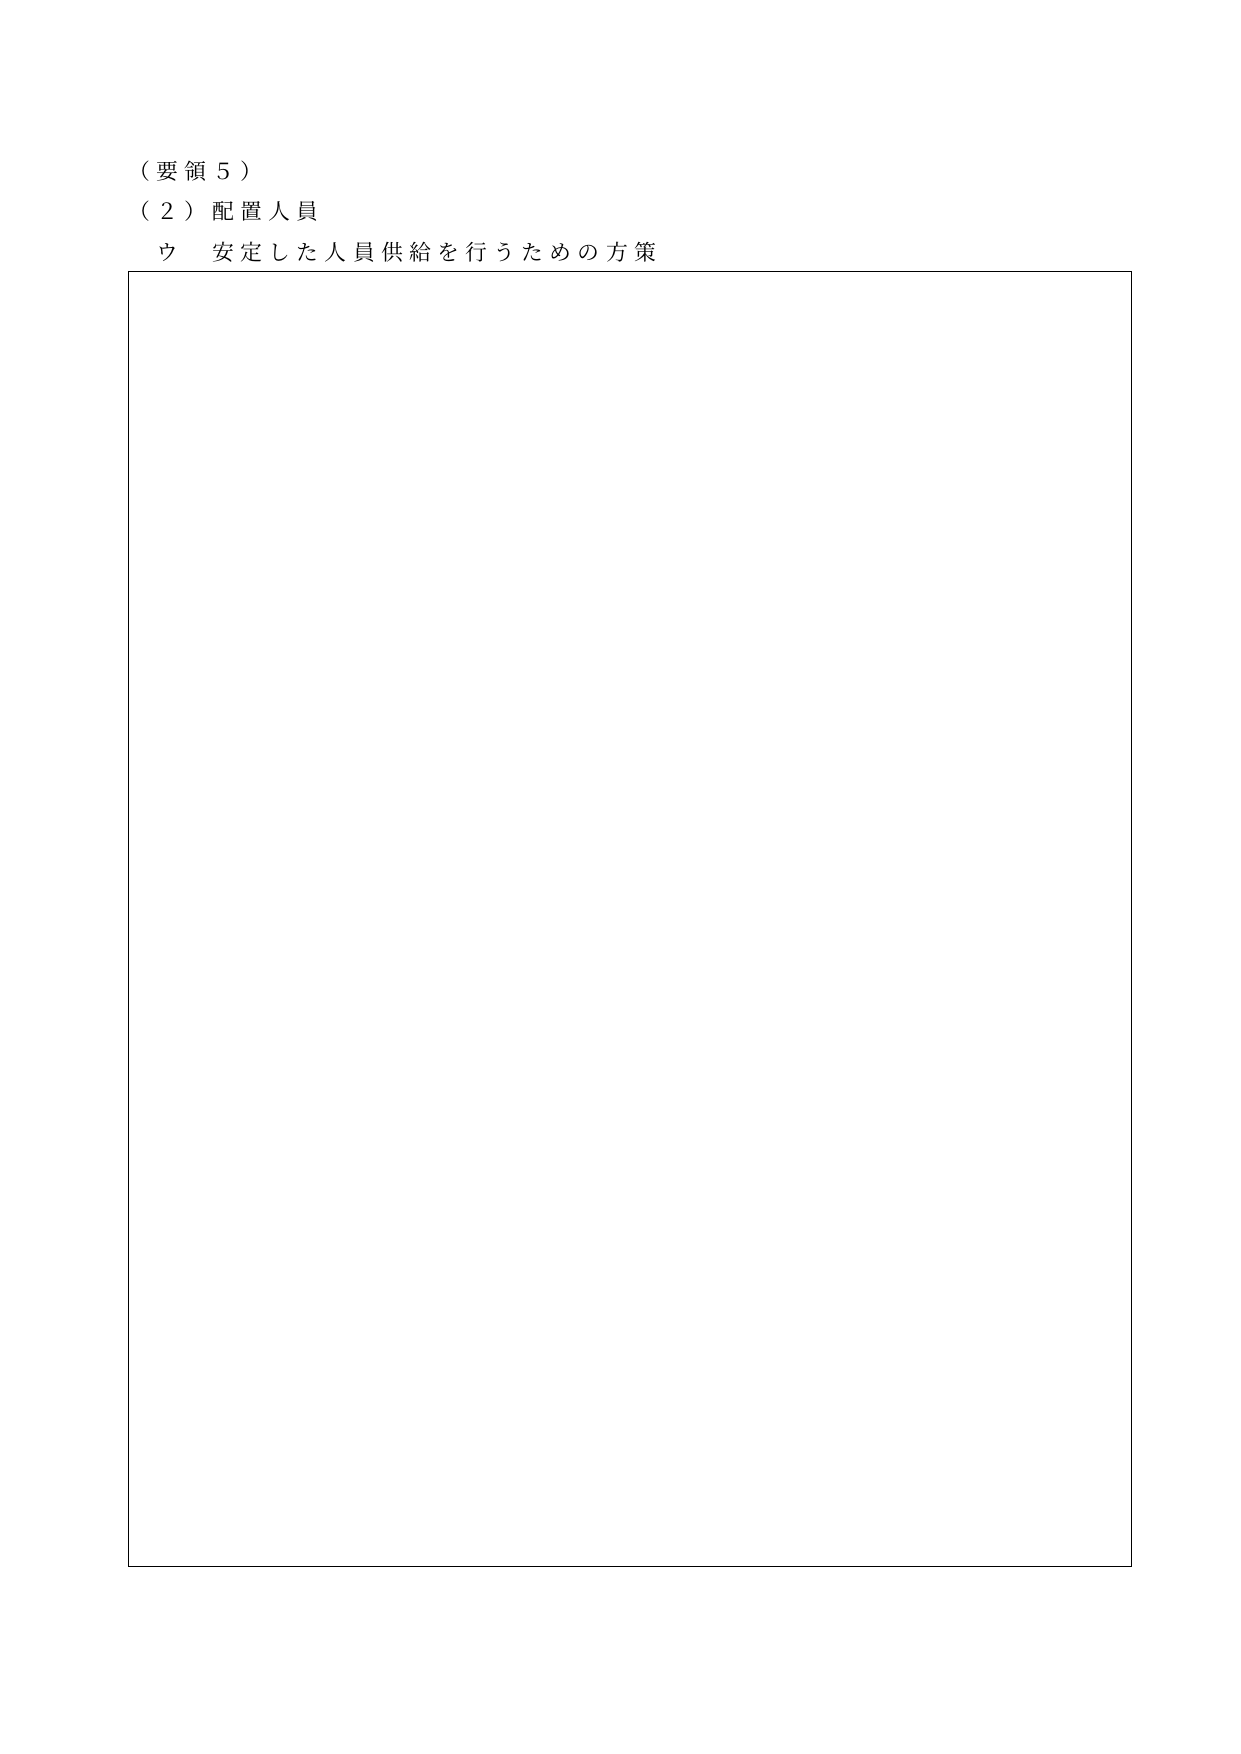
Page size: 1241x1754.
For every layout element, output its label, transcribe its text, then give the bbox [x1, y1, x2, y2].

table_header [129, 272, 1131, 1566]
text ウ 安定した人員供給を行うための方策 [128, 230, 1112, 271]
text （要領５） [128, 149, 1112, 190]
text （２）配置人員 [128, 190, 1112, 230]
